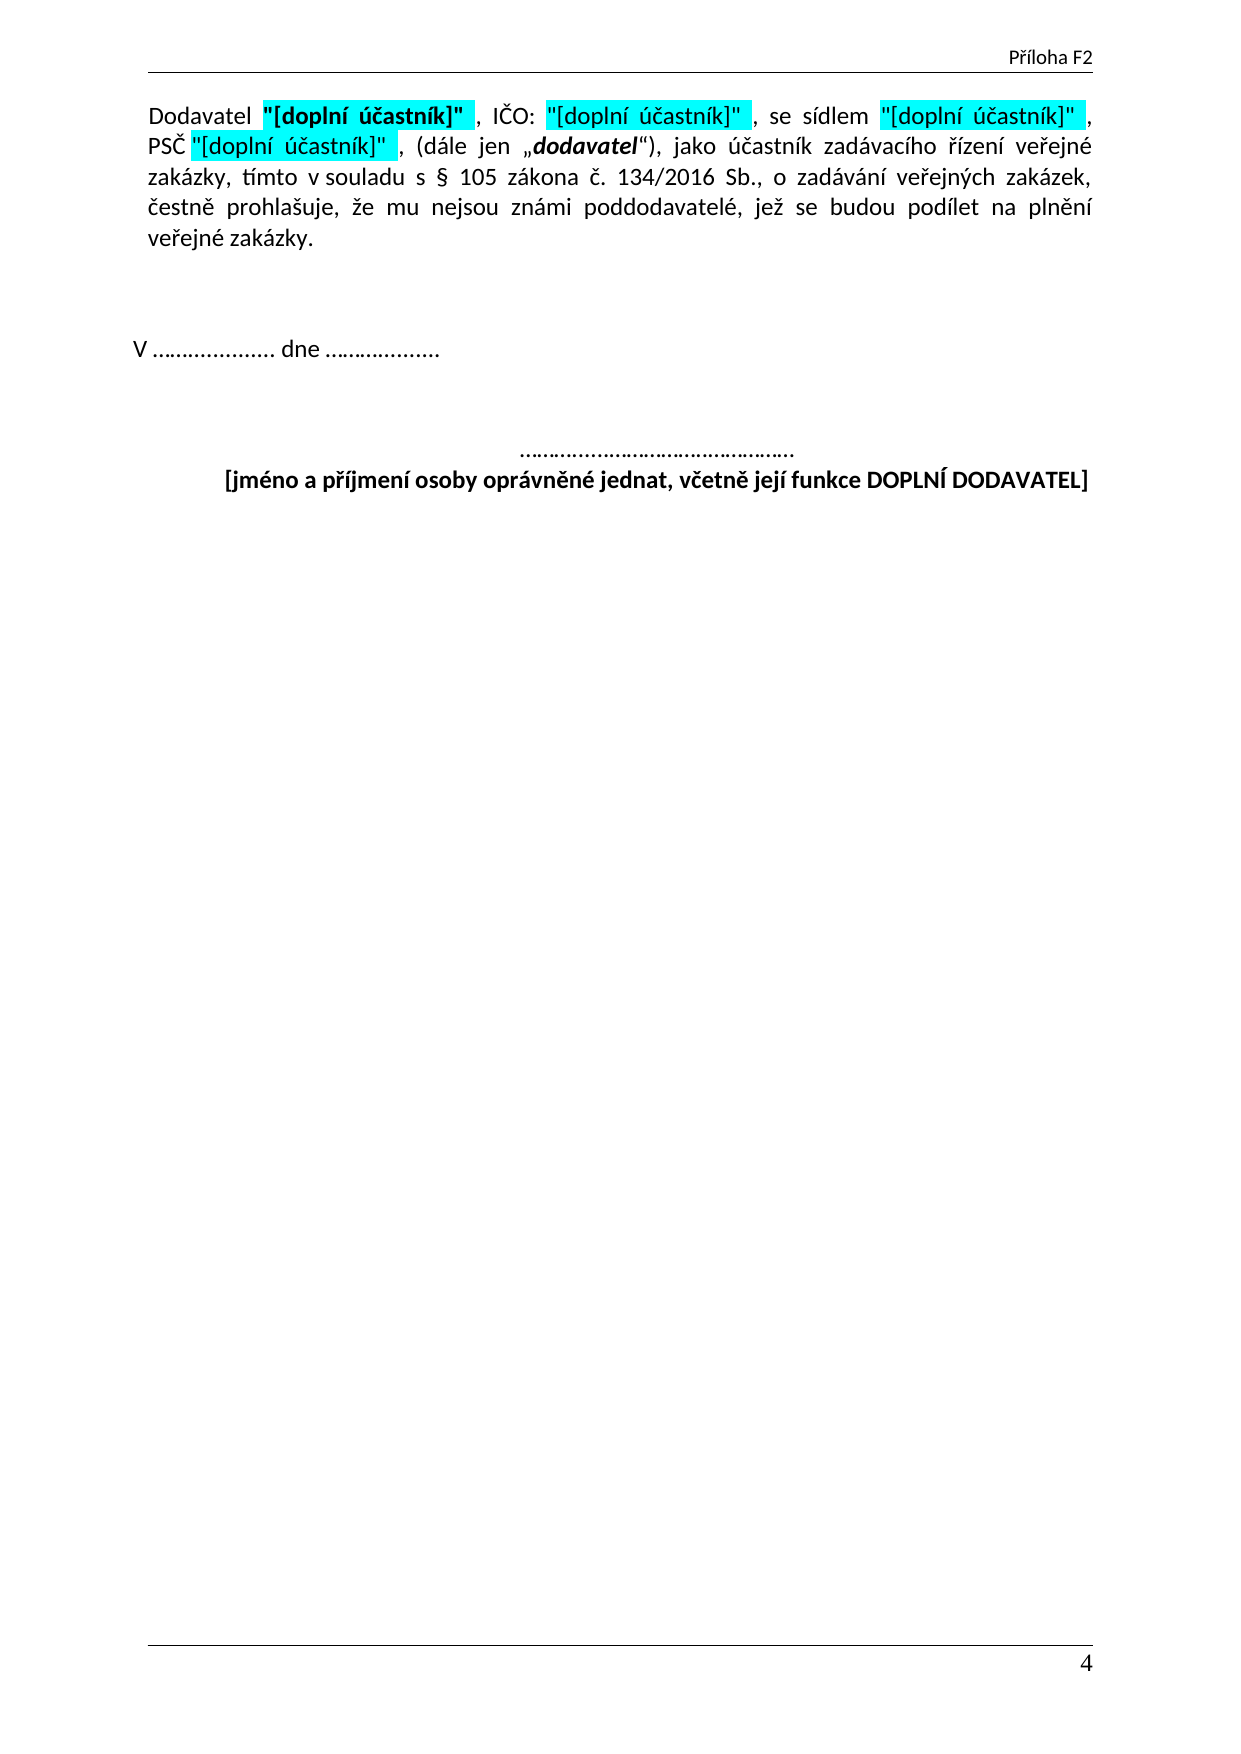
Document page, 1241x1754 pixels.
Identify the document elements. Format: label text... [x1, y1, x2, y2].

text [jméno a příjmení osoby oprávněné jednat, včetně její funkce DOPLNÍ DODAVATEL] [221, 464, 1093, 494]
text V …….............. dne ……….......... [133, 333, 1122, 363]
text ………......……………..…………… [221, 433, 1093, 464]
text Dodavatel , IČO: , se sídlem , PSČ , (dále jen „dodavatel“), jako účastník zadávacího řízení veřejné zakázky, tímto v souladu s § 105 zákona č. 134/2016 Sb., o zadávání veřejných zakázek, čestně prohlašuje, že mu nejsou známi poddodavatelé, jež se budou podílet na plnění veřejné zakázky. [148, 100, 1093, 252]
